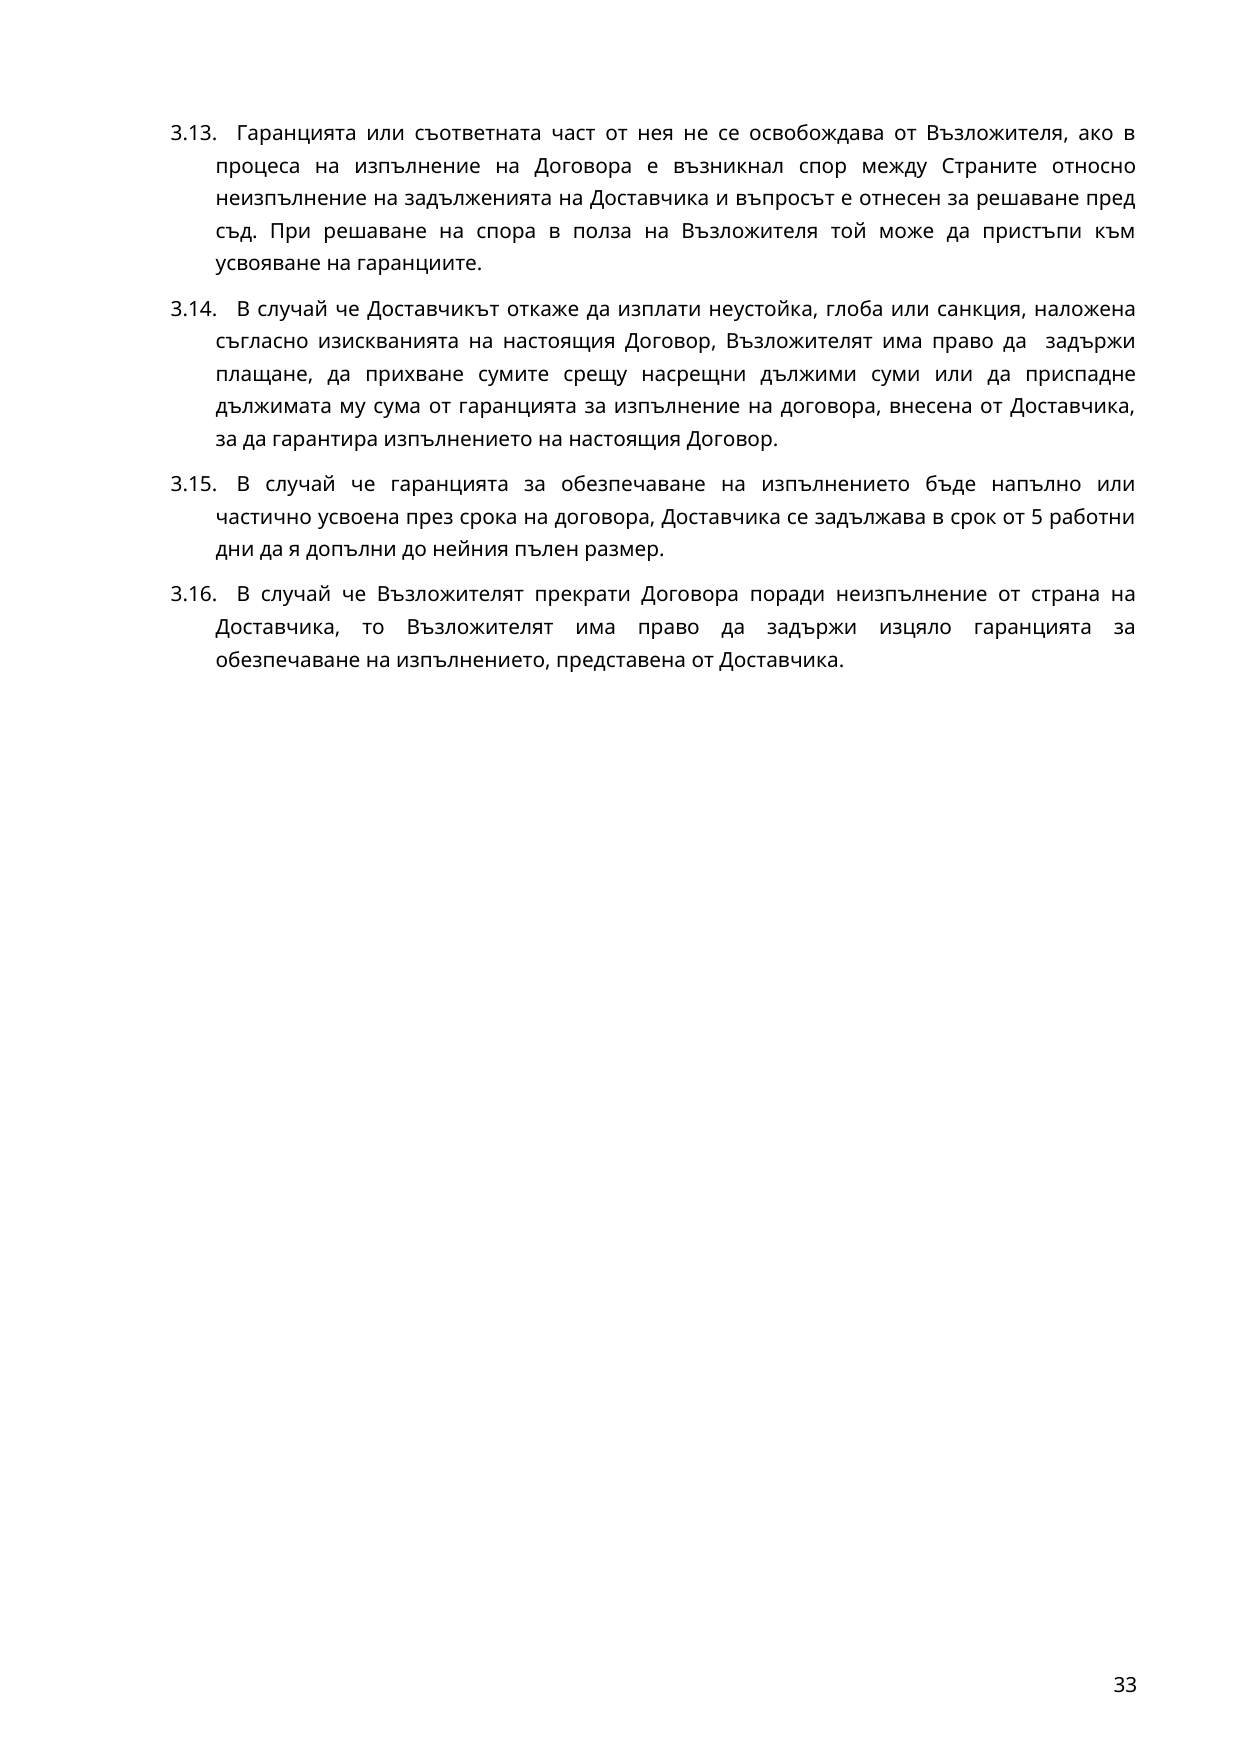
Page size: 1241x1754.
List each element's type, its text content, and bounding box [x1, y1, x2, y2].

list В случай че гаранцията за обезпечаване на изпълнението бъде напълно или частично усвоена през срока на договора, Доставчика се задължава в срок от 5 работни дни да я допълни до нейния пълен размер. [170, 469, 1137, 563]
list Гаранцията или съответната част от нея не се освобождава от Възложителя, ако в процеса на изпълнение на Договора е възникнал спор между Страните относно неизпълнение на задълженията на Доставчика и въпросът е отнесен за решаване пред съд. При решаване на спора в полза на Възложителя той може да пристъпи към усвояване на гаранциите. [170, 118, 1137, 277]
list В случай че Възложителят прекрати Договора поради неизпълнение от страна на Доставчика, то Възложителят има право да задържи изцяло гаранцията за обезпечаване на изпълнението, представена от Доставчика. [170, 579, 1137, 673]
list В случай че Доставчикът откаже да изплати неустойка, глоба или санкция, наложена съгласно изискванията на настоящия Договор, Възложителят има право да задържи плащане, да прихване сумите срещу насрещни дължими суми или да приспадне дължимата му сума от гаранцията за изпълнение на договора, внесена от Доставчика, за да гарантира изпълнението на настоящия Договор. [170, 294, 1137, 452]
